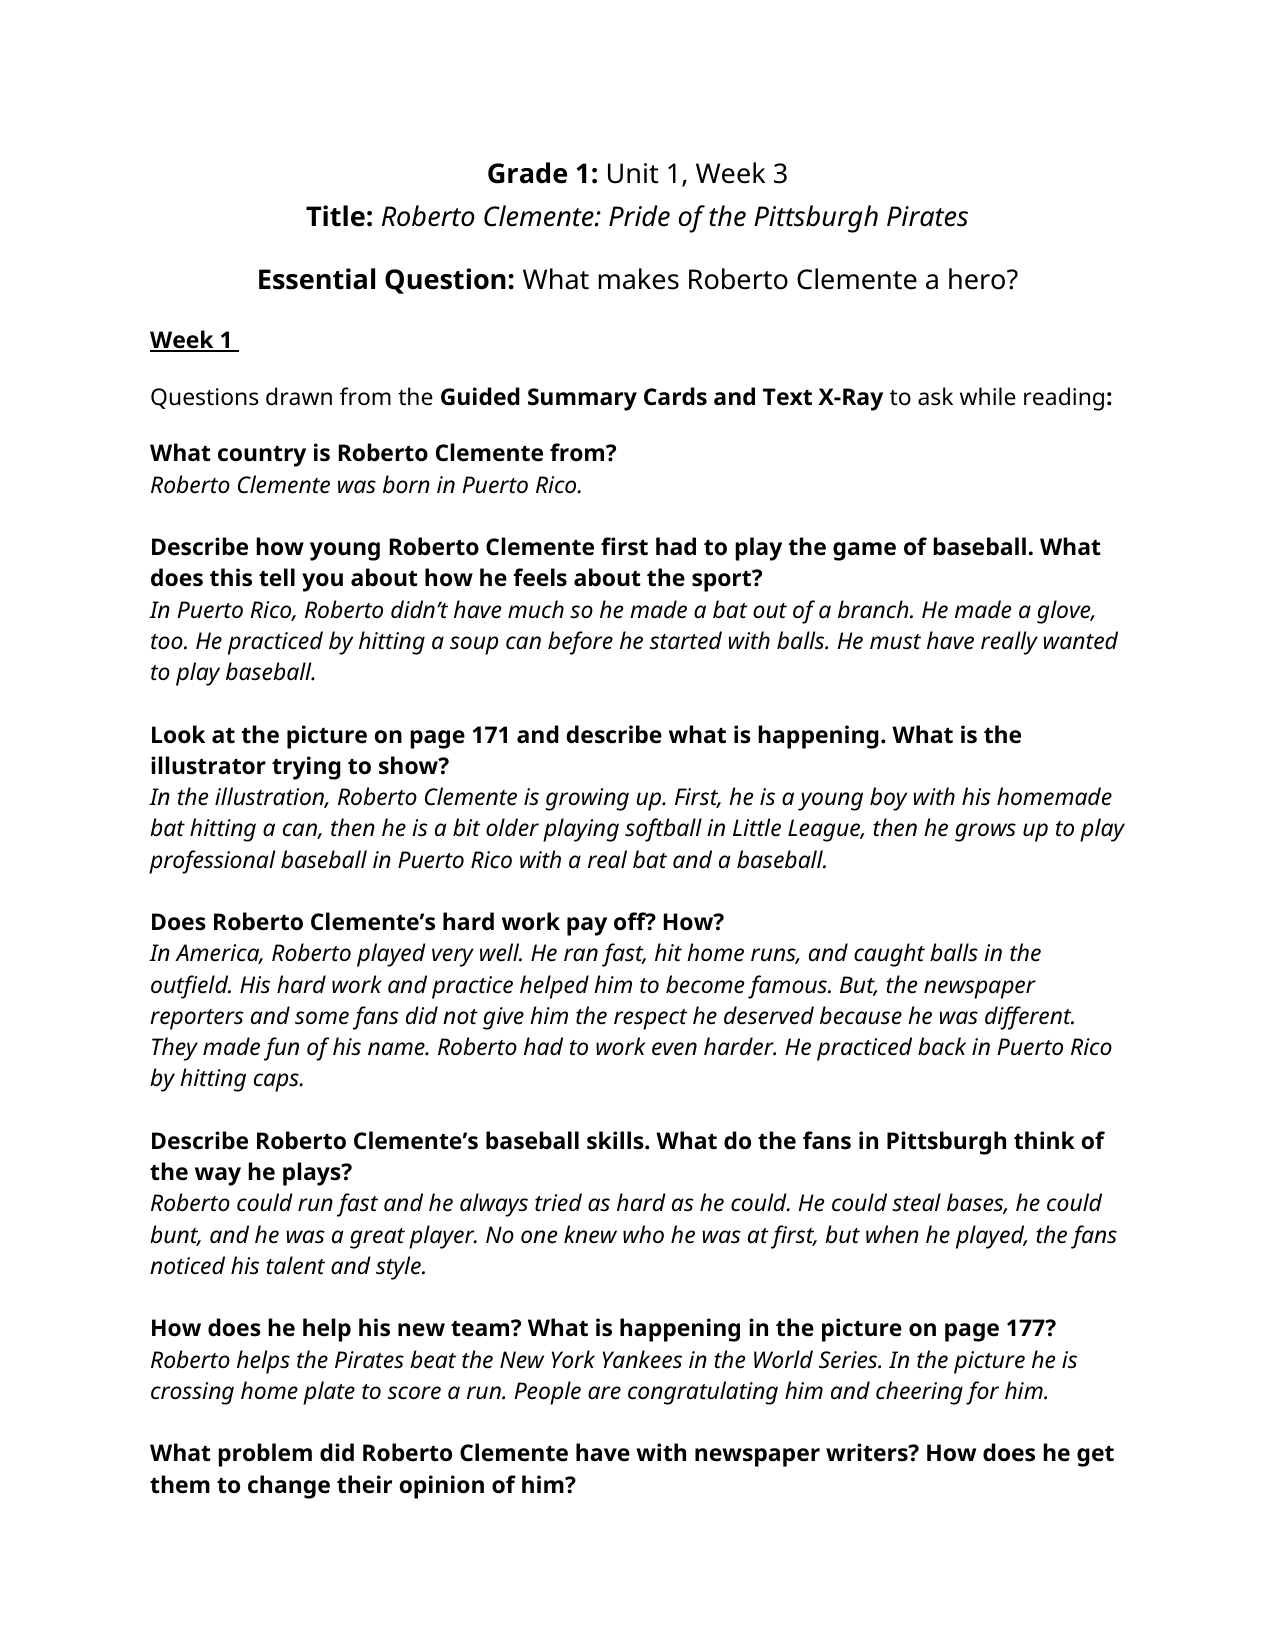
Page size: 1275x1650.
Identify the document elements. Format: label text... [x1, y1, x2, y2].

text Week 1 [150, 324, 1125, 355]
text Does Roberto Clemente’s hard work pay off? How? [150, 906, 1125, 937]
text Roberto helps the Pirates beat the New York Yankees in the World Series. In the picture he is crossing home plate to score a run. People are congratulating him and cheering for him. [150, 1344, 1125, 1406]
text Questions drawn from the Guided Summary Cards and Text X-Ray to ask while reading: [150, 381, 1125, 412]
subtitle Grade 1: Unit 1, Week 3 [150, 155, 1125, 192]
text Roberto Clemente was born in Puerto Rico. [150, 469, 1125, 500]
text Title: Roberto Clemente: Pride of the Pittsburgh Pirates [150, 197, 1125, 234]
text What problem did Roberto Clemente have with newspaper writers? How does he get them to change their opinion of him? [150, 1437, 1125, 1500]
text What country is Roberto Clemente from? [150, 437, 1125, 469]
text Essential Question: What makes Roberto Clemente a hero? [150, 261, 1125, 297]
text In Puerto Rico, Roberto didn’t have much so he made a bat out of a branch. He made a glove, too. He practiced by hitting a soup can before he started with balls. He must have really wanted to play baseball. [150, 594, 1125, 687]
text In America, Roberto played very well. He ran fast, hit home runs, and caught balls in the outfield. His hard work and practice helped him to become famous. But, the newspaper reporters and some fans did not give him the respect he deserved because he was different. They made fun of his name. Roberto had to work even harder. He practiced back in Puerto Rico by hitting caps. [150, 937, 1125, 1094]
text Roberto could run fast and he always tried as hard as he could. He could steal bases, he could bunt, and he was a great player. No one knew who he was at first, but when he played, the fans noticed his talent and style. [150, 1187, 1125, 1281]
text Look at the picture on page 171 and describe what is happening. What is the illustrator trying to show? [150, 719, 1125, 781]
text Describe Roberto Clemente’s baseball skills. What do the fans in Pittsburgh think of the way he plays? [150, 1125, 1125, 1187]
text Describe how young Roberto Clemente first had to play the game of baseball. What does this tell you about how he feels about the sport? [150, 531, 1125, 594]
text In the illustration, Roberto Clemente is growing up. First, he is a young boy with his homemade bat hitting a can, then he is a bit older playing softball in Little League, then he grows up to play professional baseball in Puerto Rico with a real bat and a baseball. [150, 781, 1125, 875]
text How does he help his new team? What is happening in the picture on page 177? [150, 1312, 1125, 1344]
